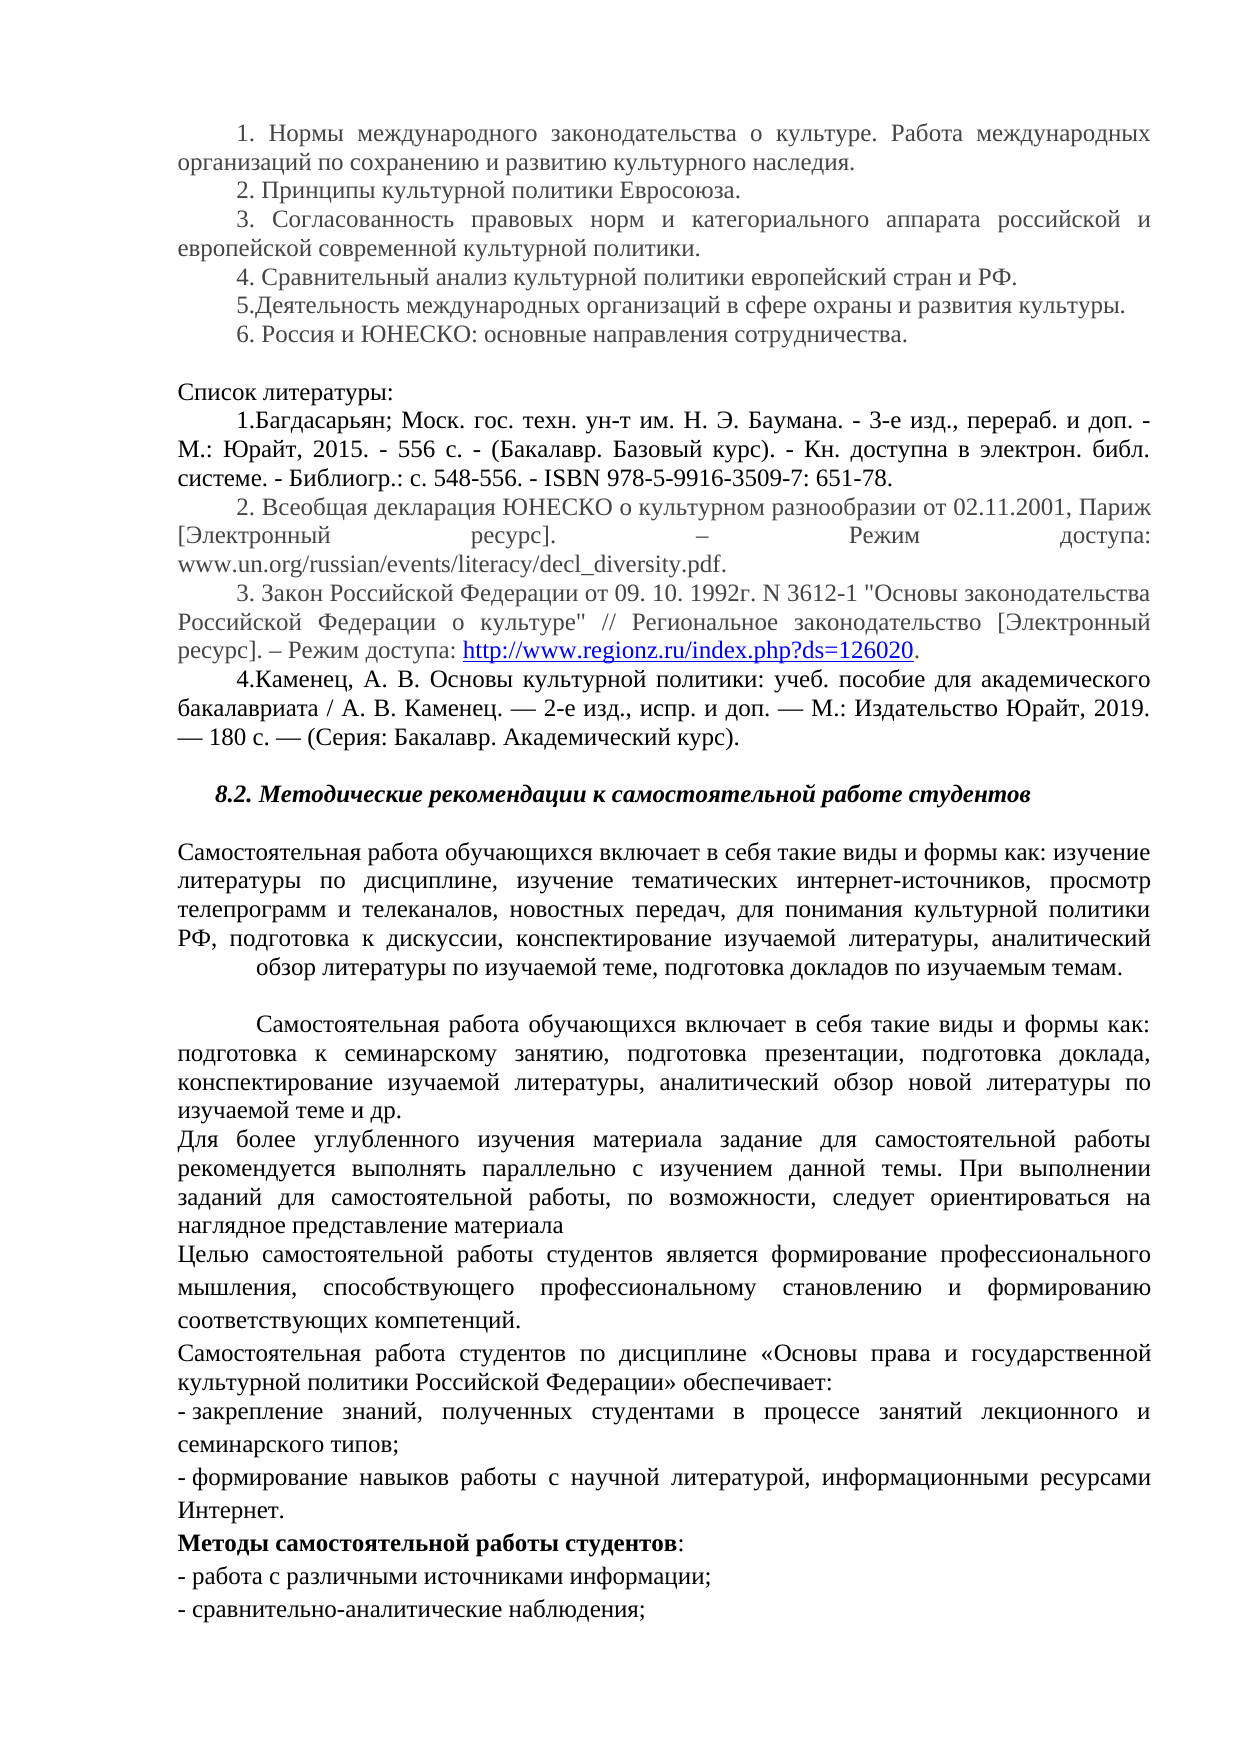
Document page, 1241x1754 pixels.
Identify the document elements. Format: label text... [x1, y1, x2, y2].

text - закрепление знаний, полученных студентами в процессе занятий лекционного и семинарского типов; [177, 1396, 1152, 1458]
text Самостоятельная работа студентов по дисциплине «Основы права и государственной культурной политики Российской Федерации» обеспечивает: [177, 1338, 1152, 1396]
text - сравнительно-аналитические наблюдения; [177, 1594, 1152, 1623]
text 4. Сравнительный анализ культурной политики европейский стран и РФ. [177, 262, 1152, 291]
text Самостоятельная работа обучающихся включает в себя такие виды и формы как: подготовка к семинарскому занятию, подготовка презентации, подготовка доклада, конспектирование изучаемой литературы, аналитический обзор новой литературы по изучаемой теме и др. [177, 1009, 1152, 1124]
text 1. Нормы международного законодательства о культуре. Работа международных организаций по сохранению и развитию культурного наследия. [177, 118, 1152, 176]
text 3. Согласованность правовых норм и категориального аппарата российской и европейской современной культурной политики. [177, 204, 1152, 262]
text 3. Закон Российской Федерации от 09. 10. 1992г. N 3612-1 "Основы законодательства Российской Федерации о культуре" // Региональное законодательство [Электронный ресурс]. – Режим доступа: http://www.regionz.ru/index.php?ds=126020. [177, 578, 1152, 664]
text 4.Каменец, А. В. Основы культурной политики: учеб. пособие для академического бакалавриата / А. В. Каменец. — 2-е изд., испр. и доп. — М.: Издательство Юрайт, 2019. — 180 с. — (Серия: Бакалавр. Академический курс). [177, 664, 1152, 751]
text Целью самостоятельной работы студентов является формирование профессионального мышления, способствующего профессиональному становлению и формированию соответствующих компетенций. [177, 1239, 1152, 1334]
text - работа с различными источниками информации; [177, 1561, 1152, 1590]
text Для более углубленного изучения материала задание для самостоятельной работы рекомендуется выполнять параллельно с изучением данной темы. При выполнении заданий для самостоятельной работы, по возможности, следует ориентироваться на наглядное представление материала [177, 1124, 1152, 1239]
text 1.Багдасарьян; Моск. гос. техн. ун-т им. Н. Э. Баумана. - 3-е изд., перераб. и доп. - М.: Юрайт, 2015. - 556 с. - (Бакалавр. Базовый курс). - Кн. доступна в электрон. библ. системе. - Библиогр.: с. 548-556. - ISBN 978-5-9916-3509-7: 651-78. [177, 406, 1152, 492]
text 5.Деятельность международных организаций в сфере охраны и развития культуры. [177, 291, 1152, 319]
text 2. Всеобщая декларация ЮНЕСКО о культурном разнообразии от 02.11.2001, Париж [Электронный ресурс]. – Режим доступа: www.un.org/russian/events/literacy/decl_diversity.pdf. [177, 492, 1152, 578]
text - формирование навыков работы с научной литературой, информационными ресурсами Интернет. [177, 1462, 1152, 1524]
text 8.2. Методические рекомендации к самостоятельной работе студентов [177, 779, 1152, 808]
text Методы самостоятельной работы студентов: [177, 1528, 1152, 1557]
text 2. Принципы культурной политики Евросоюза. [177, 176, 1152, 204]
text 6. Россия и ЮНЕСКО: основные направления сотрудничества. [177, 319, 1152, 348]
text Самостоятельная работа обучающихся включает в себя такие виды и формы как: изучение литературы по дисциплине, изучение тематических интернет-источников, просмотр телепрограмм и телеканалов, новостных передач, для понимания культурной политики РФ, подготовка к дискуссии, конспектирование изучаемой литературы, аналитический обзор литературы по изучаемой теме, подготовка докладов по изучаемым темам. [177, 837, 1152, 981]
text Список литературы: [177, 377, 1152, 406]
